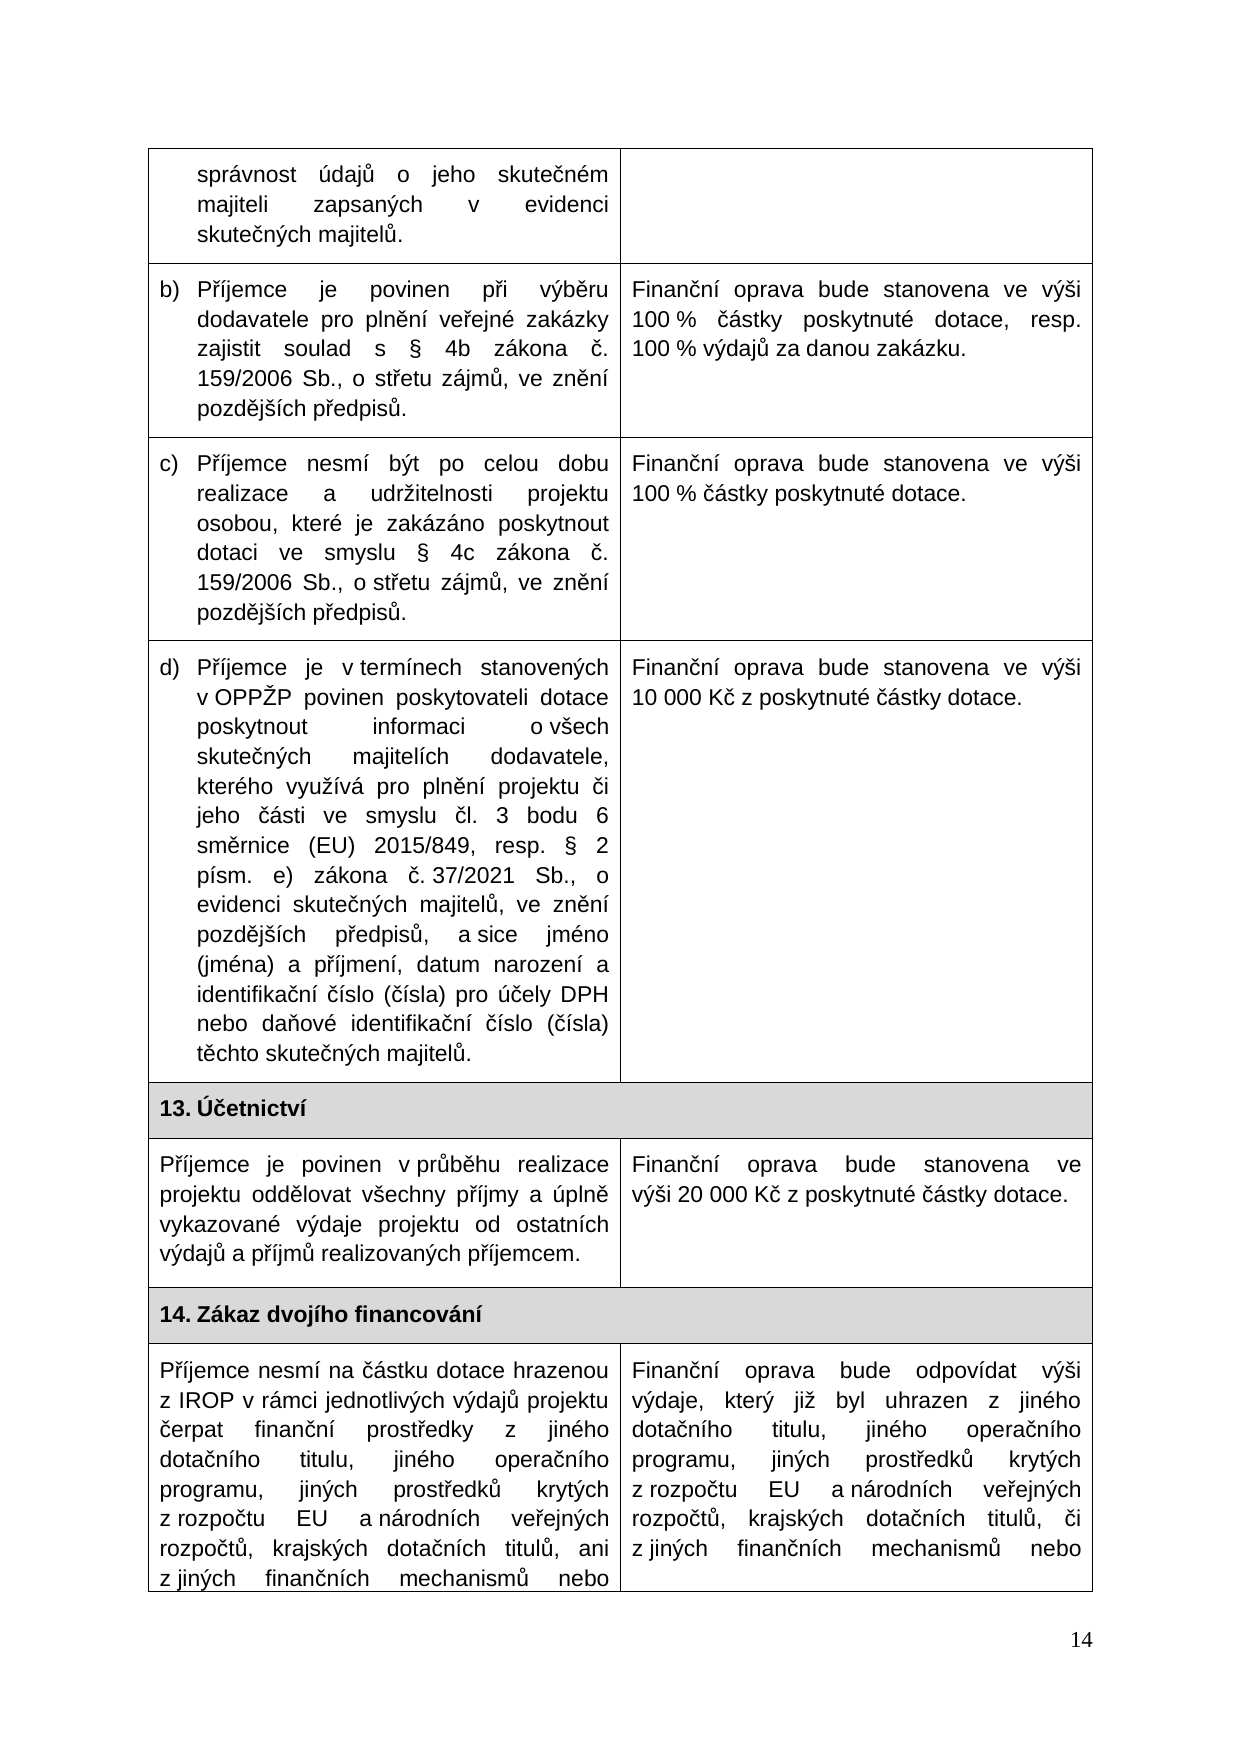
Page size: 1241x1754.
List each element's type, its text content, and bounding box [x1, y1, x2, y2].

table_cell Účetnictví [149, 1083, 1092, 1138]
table_cell Příjemce je v termínech stanovených v OPPŽP povinen poskytovateli dotace poskytnout informaci o všech skutečných majitelích dodavatele, kterého využívá pro plnění projektu či jeho části ve smyslu čl. 3 bodu 6 směrnice (EU) 2015/849, resp. § 2 písm. e) zákona č. 37/2021 Sb., o evidenci skutečných majitelů, ve znění pozdějších předpisů, a sice jméno (jména) a příjmení, datum narození a identifikační číslo (čísla) pro účely DPH nebo daňové identifikační číslo (čísla) těchto skutečných majitelů. [149, 641, 620, 1082]
table_cell Příjemce je povinen v průběhu realizace projektu oddělovat všechny příjmy a úplně vykazované výdaje projektu od ostatních výdajů a příjmů realizovaných příjemcem. [149, 1139, 620, 1287]
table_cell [621, 1344, 1092, 1591]
table_cell Příjemce nesmí být po celou dobu realizace a udržitelnosti projektu osobou, které je zakázáno poskytnout dotaci ve smyslu § 4c zákona č. 159/2006 Sb., o střetu zájmů, ve znění pozdějších předpisů. [149, 438, 620, 640]
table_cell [621, 149, 1092, 262]
table_cell Finanční oprava bude stanovena ve výši 10 000 Kč z poskytnuté částky dotace. [621, 641, 1092, 1082]
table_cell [149, 149, 620, 262]
table_cell Finanční oprava bude stanovena ve výši 20 000 Kč z poskytnuté částky dotace. [621, 1139, 1092, 1287]
table_cell Příjemce je povinen při výběru dodavatele pro plnění veřejné zakázky zajistit soulad s § 4b zákona č. 159/2006 Sb., o střetu zájmů, ve znění pozdějších předpisů. [149, 264, 620, 437]
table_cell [149, 1344, 620, 1591]
table_cell Finanční oprava bude stanovena ve výši 100 % částky poskytnuté dotace. [621, 438, 1092, 640]
table_cell Finanční oprava bude stanovena ve výši 100 % částky poskytnuté dotace, resp. 100 % výdajů za danou zakázku. [621, 264, 1092, 437]
table_cell Zákaz dvojího financování [149, 1288, 1092, 1343]
